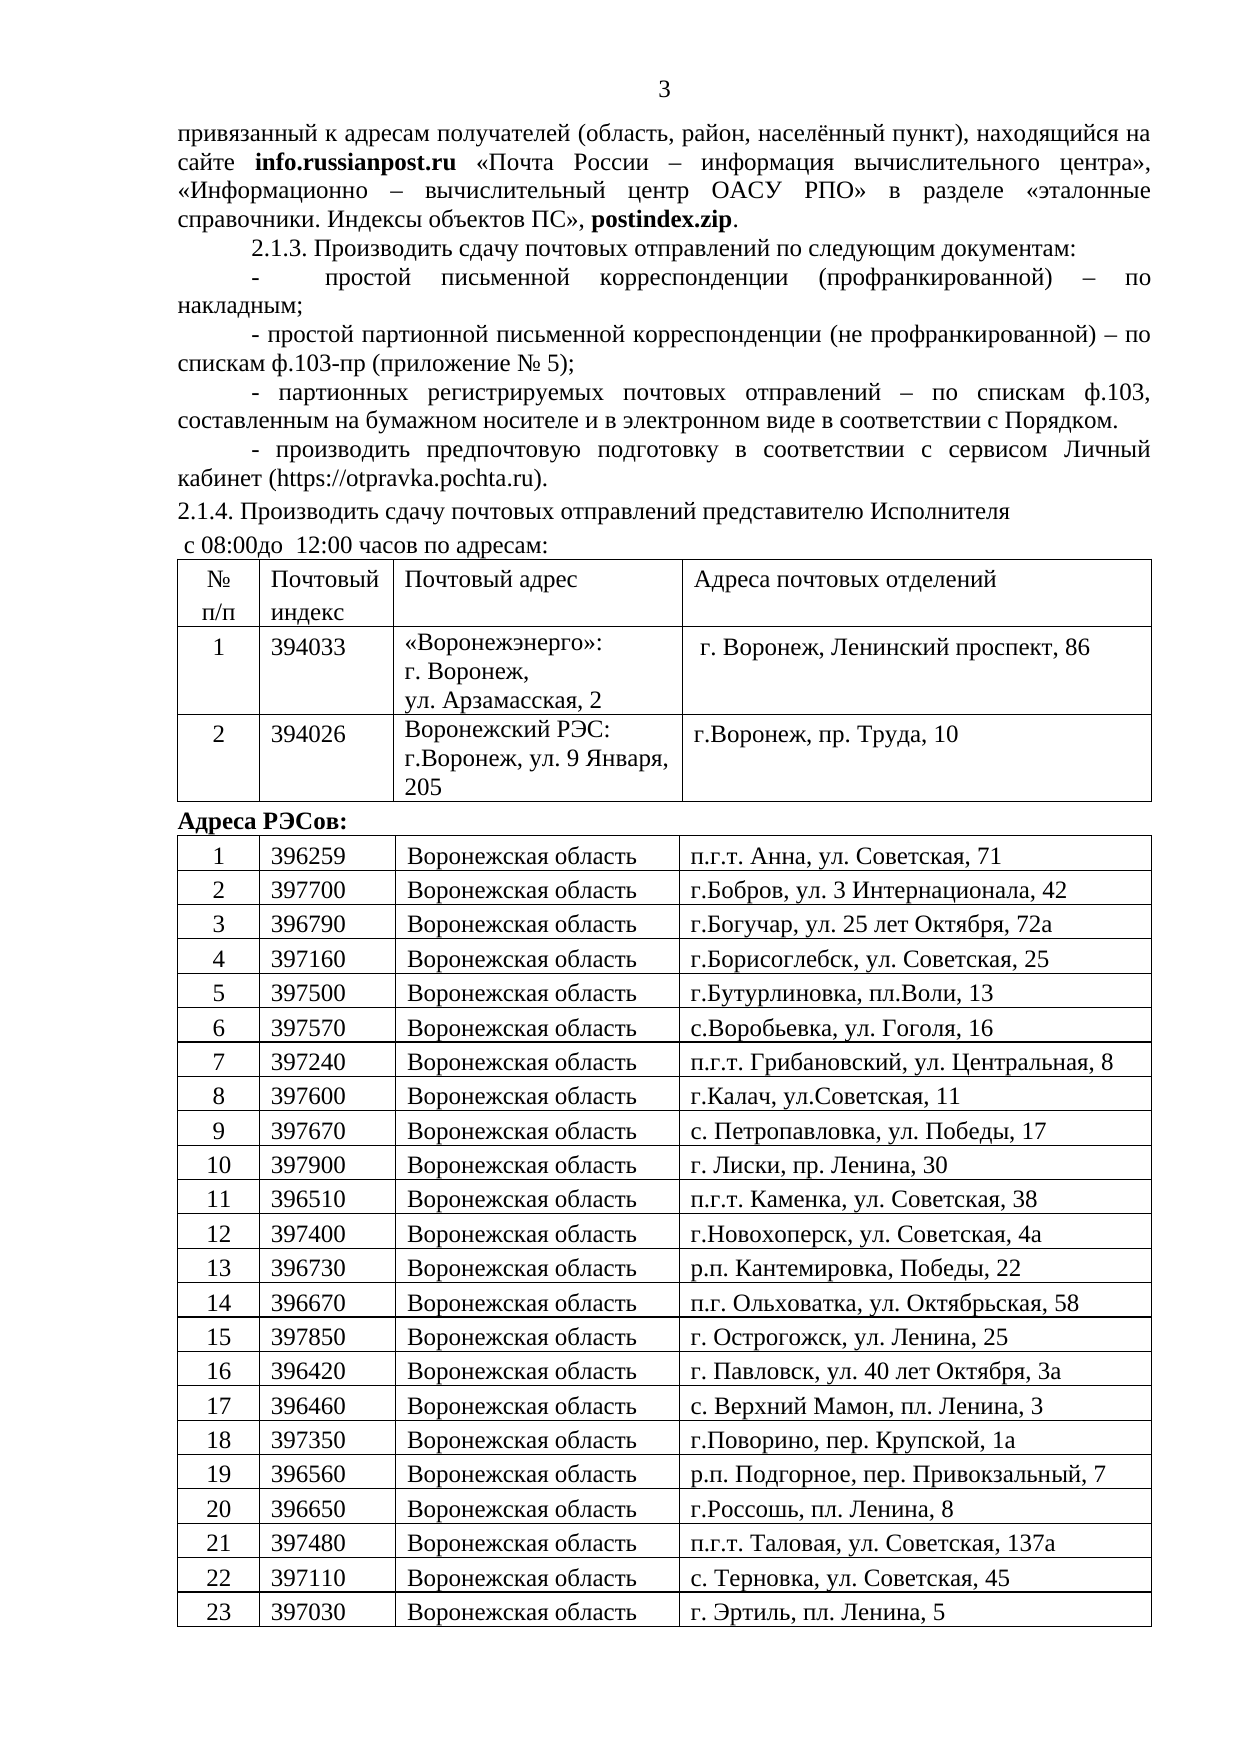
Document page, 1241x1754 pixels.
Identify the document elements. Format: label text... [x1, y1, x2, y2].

table_cell 396650 [260, 1489, 395, 1523]
table_cell 397850 [260, 1318, 395, 1351]
table_header Адреса почтовых отделений [683, 560, 1151, 626]
table_cell Воронежская область [396, 1249, 679, 1282]
table_cell г. Эртиль, пл. Ленина, 5 [680, 1593, 1151, 1626]
table_cell г.Поворино, пер. Крупской, 1а [680, 1421, 1151, 1454]
table_header п.г.т. Анна, ул. Советская, 71 [680, 836, 1151, 869]
text c 08:00до 12:00 часов по адресам: [177, 525, 1152, 558]
table_cell Воронежская область [396, 1524, 679, 1557]
table_cell 397900 [260, 1146, 395, 1179]
table_cell Воронежская область [396, 1318, 679, 1351]
table_cell г. Острогожск, ул. Ленина, 25 [680, 1318, 1151, 1351]
table_cell 3 [178, 905, 259, 938]
text - производить предпочтовую подготовку в соответствии с сервисом Личный кабинет (https://otpravka.pochta.ru). [177, 434, 1152, 492]
table_cell Воронежская область [396, 1283, 679, 1316]
table_cell г.Россошь, пл. Ленина, 8 [680, 1489, 1151, 1523]
table_header Почтовый индекс [260, 560, 393, 626]
table_cell с. Терновка, ул. Советская, 45 [680, 1558, 1151, 1591]
table_cell 396670 [260, 1283, 395, 1316]
table_cell р.п. Кантемировка, Победы, 22 [680, 1249, 1151, 1282]
table_cell Воронежская область [396, 1593, 679, 1626]
table_cell г.Калач, ул.Советская, 11 [680, 1077, 1151, 1110]
table_cell 1 [178, 627, 259, 713]
table_cell г.Бутурлиновка, пл.Воли, 13 [680, 974, 1151, 1007]
table_cell 6 [178, 1008, 259, 1041]
table_cell г.Богучар, ул. 25 лет Октября, 72а [680, 905, 1151, 938]
table_cell 396560 [260, 1455, 395, 1488]
table_cell Воронежская область [396, 1214, 679, 1248]
table_cell г.Новохоперск, ул. Советская, 4а [680, 1214, 1151, 1248]
table_cell Воронежская область [396, 1558, 679, 1591]
table_cell 394033 [260, 627, 393, 713]
text - партионных регистрируемых почтовых отправлений – по спискам ф.103, составленным на бумажном носителе и в электронном виде в соответствии с Порядком. [177, 377, 1152, 434]
table_cell Воронежская область [396, 939, 679, 973]
text 2.1.3. Производить сдачу почтовых отправлений по следующим документам: [177, 233, 1152, 262]
table_cell 394026 [260, 715, 393, 801]
table_cell 7 [178, 1043, 259, 1076]
table_cell Воронежская область [396, 1077, 679, 1110]
table_cell 397570 [260, 1008, 395, 1041]
table_cell г.Борисоглебск, ул. Советская, 25 [680, 939, 1151, 973]
table_cell 23 [178, 1593, 259, 1626]
table_cell 21 [178, 1524, 259, 1557]
table_header 396259 [260, 836, 395, 869]
table_cell 397670 [260, 1111, 395, 1144]
table_cell 397400 [260, 1214, 395, 1248]
table_cell 13 [178, 1249, 259, 1282]
table_cell Воронежская область [396, 1008, 679, 1041]
table_cell Воронежская область [396, 905, 679, 938]
table_cell Воронежская область [396, 1352, 679, 1385]
text Адреса РЭСов: [177, 802, 1152, 835]
table_cell 11 [178, 1180, 259, 1213]
table_cell 396510 [260, 1180, 395, 1213]
table_cell г. Воронеж, Ленинский проспект, 86 [683, 627, 1151, 713]
table_cell 397110 [260, 1558, 395, 1591]
table_cell с. Петропавловка, ул. Победы, 17 [680, 1111, 1151, 1144]
table_cell 397700 [260, 871, 395, 904]
table_header Воронежская область [396, 836, 679, 869]
table_cell 397160 [260, 939, 395, 973]
table_cell г. Павловск, ул. 40 лет Октября, 3а [680, 1352, 1151, 1385]
table_cell г. Лиски, пр. Ленина, 30 [680, 1146, 1151, 1179]
table_cell 10 [178, 1146, 259, 1179]
table_cell Воронежская область [396, 1455, 679, 1488]
table_cell «Воронежэнерго»: г. Воронеж, ул. Арзамасская, 2 [394, 627, 682, 713]
table_cell 22 [178, 1558, 259, 1591]
table_cell Воронежская область [396, 1421, 679, 1454]
table_cell г.Воронеж, пр. Труда, 10 [683, 715, 1151, 801]
table_cell Воронежская область [396, 1111, 679, 1144]
table_cell п.г. Ольховатка, ул. Октябрьская, 58 [680, 1283, 1151, 1316]
table_cell п.г.т. Каменка, ул. Советская, 38 [680, 1180, 1151, 1213]
table_cell 19 [178, 1455, 259, 1488]
table_cell 397240 [260, 1043, 395, 1076]
table_cell 396420 [260, 1352, 395, 1385]
table_header 1 [178, 836, 259, 869]
table_cell Воронежский РЭС: г.Воронеж, ул. 9 Января, 205 [394, 715, 682, 801]
table_cell 2 [178, 871, 259, 904]
table_cell 396460 [260, 1386, 395, 1419]
table_cell Воронежская область [396, 1146, 679, 1179]
table_cell 17 [178, 1386, 259, 1419]
table_cell 20 [178, 1489, 259, 1523]
table_cell 397480 [260, 1524, 395, 1557]
table_cell 5 [178, 974, 259, 1007]
table_cell 12 [178, 1214, 259, 1248]
table_cell 14 [178, 1283, 259, 1316]
table_cell Воронежская область [396, 1386, 679, 1419]
table_cell 16 [178, 1352, 259, 1385]
table_cell п.г.т. Таловая, ул. Советская, 137а [680, 1524, 1151, 1557]
table_cell 397350 [260, 1421, 395, 1454]
table_cell г.Бобров, ул. 3 Интернационала, 42 [680, 871, 1151, 904]
table_cell Воронежская область [396, 871, 679, 904]
table_cell 397500 [260, 974, 395, 1007]
table_cell 397030 [260, 1593, 395, 1626]
table_cell Воронежская область [396, 1043, 679, 1076]
text 2.1.4. Производить сдачу почтовых отправлений представителю Исполнителя [177, 492, 1152, 525]
table_cell р.п. Подгорное, пер. Привокзальный, 7 [680, 1455, 1151, 1488]
table_header Почтовый адрес [394, 560, 682, 626]
table_cell 396790 [260, 905, 395, 938]
table_cell Воронежская область [396, 1489, 679, 1523]
table_cell 8 [178, 1077, 259, 1110]
text - простой партионной письменной корреспонденции (не профранкированной) – по спискам ф.103-пр (приложение № 5); [177, 319, 1152, 377]
table_cell с. Верхний Мамон, пл. Ленина, 3 [680, 1386, 1151, 1419]
table_cell 9 [178, 1111, 259, 1144]
text - простой письменной корреспонденции (профранкированной) – по накладным; [177, 262, 1152, 319]
table_cell Воронежская область [396, 1180, 679, 1213]
table_cell 18 [178, 1421, 259, 1454]
table_cell п.г.т. Грибановский, ул. Центральная, 8 [680, 1043, 1151, 1076]
text привязанный к адресам получателей (область, район, населённый пункт), находящийся на сайте info.russianpost.ru «Почта России – информация вычислительного центра», «Информационно – вычислительный центр ОАСУ РПО» в разделе «эталонные справочники. Индексы объектов ПС», postindex.zip. [177, 118, 1152, 233]
table_cell с.Воробьевка, ул. Гоголя, 16 [680, 1008, 1151, 1041]
table_cell Воронежская область [396, 974, 679, 1007]
table_cell 4 [178, 939, 259, 973]
table_header № п/п [178, 560, 259, 626]
table_cell 397600 [260, 1077, 395, 1110]
table_cell 396730 [260, 1249, 395, 1282]
table_cell 15 [178, 1318, 259, 1351]
table_cell 2 [178, 715, 259, 801]
